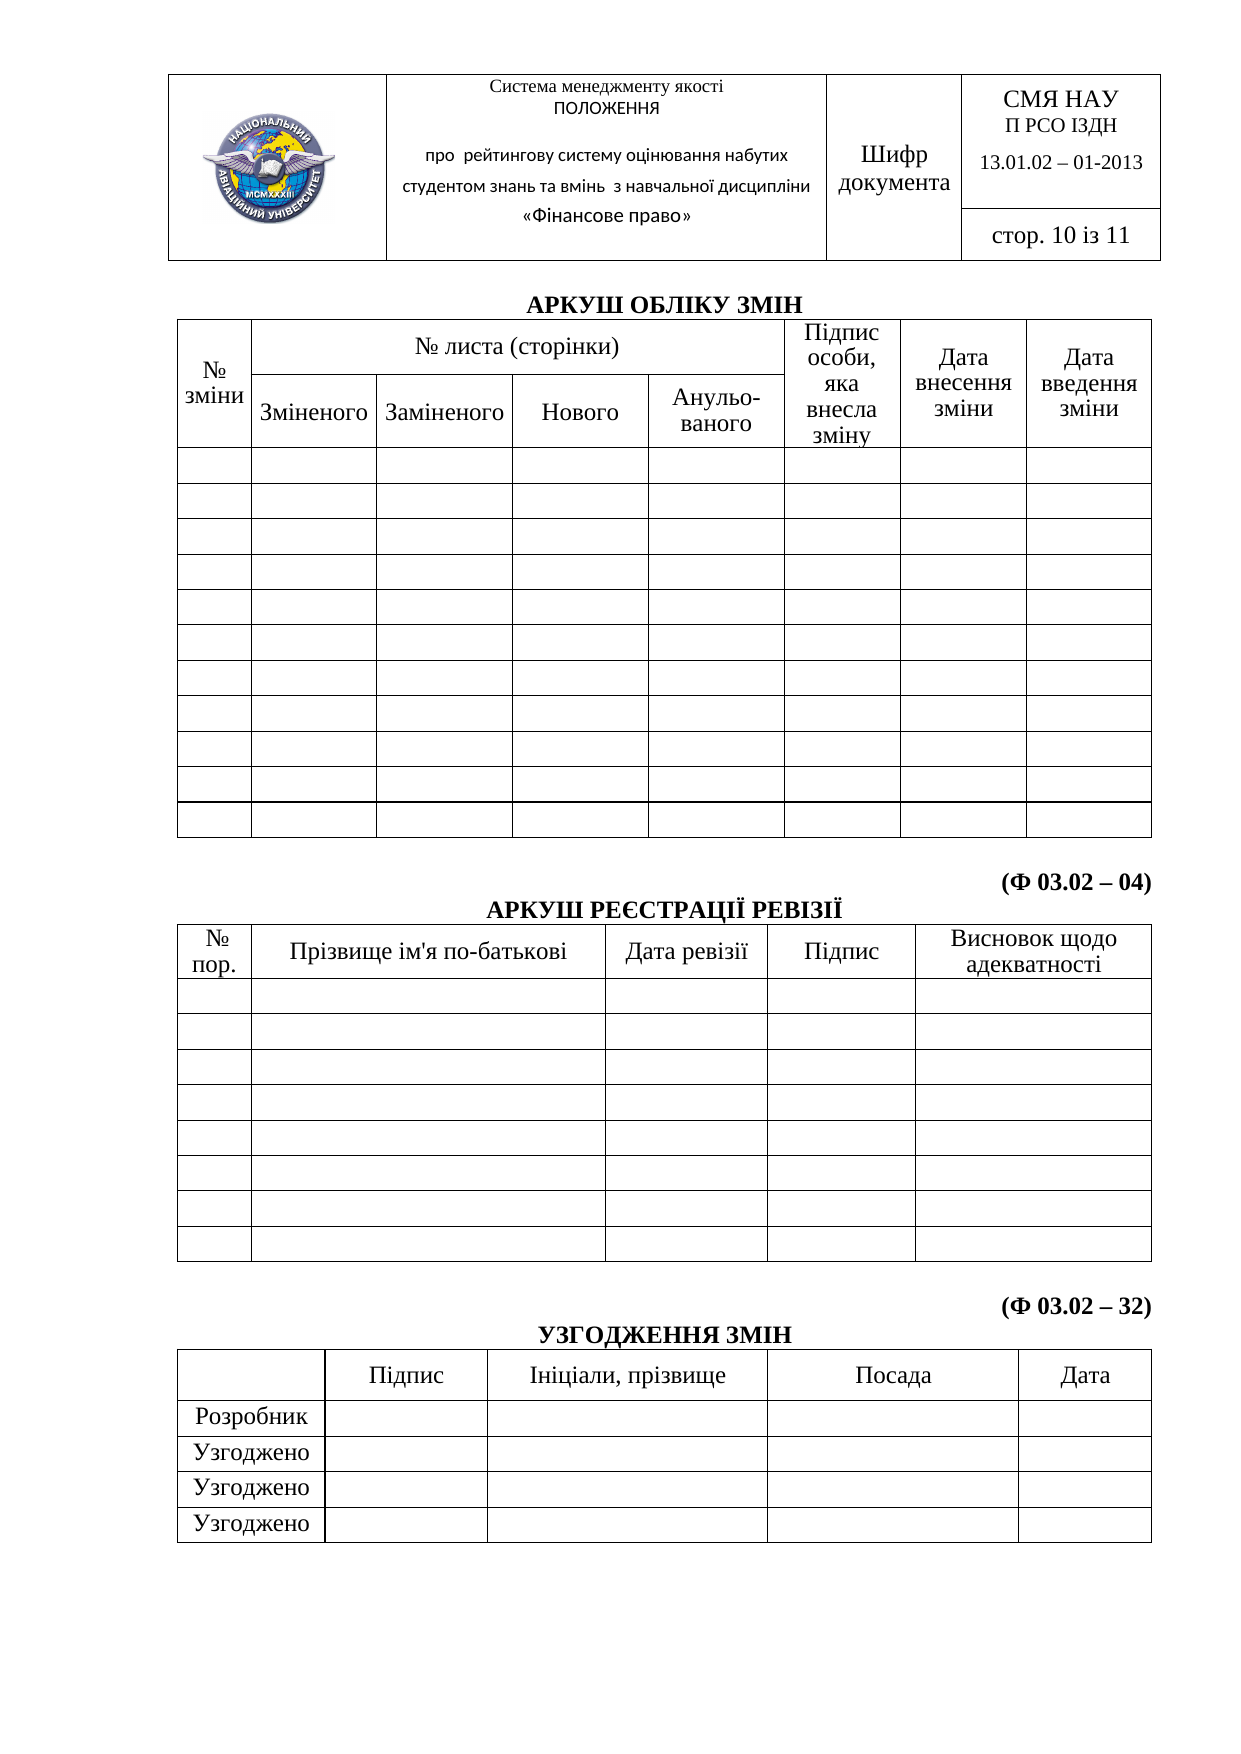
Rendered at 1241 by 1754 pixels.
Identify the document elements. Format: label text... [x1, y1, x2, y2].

table_cell [252, 448, 376, 483]
table_header [178, 1350, 324, 1400]
table_cell [178, 661, 251, 695]
table_cell [252, 803, 376, 837]
table_cell [513, 448, 648, 483]
table_cell [785, 448, 900, 483]
table_cell [785, 696, 900, 731]
table_cell [326, 1401, 487, 1436]
table_cell [1027, 484, 1151, 518]
table_cell [785, 732, 900, 766]
table_header Підпис особи, яка внесла зміну [785, 320, 900, 447]
table_header Дата внесення зміни [901, 320, 1026, 447]
table_cell [178, 1014, 251, 1049]
table_cell [178, 979, 251, 1013]
table_cell [377, 625, 512, 660]
picture [202, 111, 336, 224]
table_cell [916, 1085, 1151, 1119]
table_cell [377, 555, 512, 589]
table_cell [178, 625, 251, 660]
text (Ф 03.02 – 04) [177, 867, 1152, 895]
table_cell [252, 1014, 605, 1049]
table_cell [606, 1121, 767, 1155]
table_cell [252, 555, 376, 589]
table_cell [916, 1050, 1151, 1084]
table_cell [649, 767, 784, 801]
table_header Дата введення зміни [1027, 320, 1151, 447]
table_cell [768, 1156, 915, 1190]
table_cell [377, 696, 512, 731]
table_cell [1019, 1437, 1151, 1471]
table_header № листа (сторінки) [252, 320, 784, 374]
table_header Підпис [768, 925, 915, 978]
table_cell [252, 1191, 605, 1226]
table_cell [901, 519, 1026, 553]
table_cell [901, 625, 1026, 660]
table_cell [649, 590, 784, 624]
table_cell [649, 484, 784, 518]
table_cell [252, 661, 376, 695]
table_cell [252, 767, 376, 801]
table_cell Заміненого [377, 375, 512, 447]
table_cell [768, 979, 915, 1013]
table_cell [768, 1401, 1018, 1436]
table_cell [901, 484, 1026, 518]
table_cell [513, 484, 648, 518]
table_cell [649, 732, 784, 766]
table_cell [513, 803, 648, 837]
table_cell [768, 1050, 915, 1084]
table_cell [1027, 519, 1151, 553]
table_cell [916, 1014, 1151, 1049]
table_cell [252, 1121, 605, 1155]
table_cell [606, 1085, 767, 1119]
table_cell [252, 484, 376, 518]
text (Ф 03.02 – 32) [177, 1291, 1152, 1320]
table_cell [785, 767, 900, 801]
table_cell [768, 1227, 915, 1261]
table_cell [901, 803, 1026, 837]
table_cell [252, 519, 376, 553]
table_cell [252, 1227, 605, 1261]
table_cell [649, 661, 784, 695]
table_cell [1027, 625, 1151, 660]
table_cell [1027, 448, 1151, 483]
table_cell [178, 1156, 251, 1190]
table_cell [606, 979, 767, 1013]
table_cell [252, 1085, 605, 1119]
table_cell [785, 590, 900, 624]
table_cell [606, 1050, 767, 1084]
table_cell [1019, 1508, 1151, 1542]
text УЗГОДЖЕННЯ ЗМІН [177, 1320, 1152, 1348]
table_header № зміни [178, 320, 251, 447]
table_cell [178, 1121, 251, 1155]
table_cell [513, 767, 648, 801]
table_cell [513, 519, 648, 553]
table_cell Узгоджено [178, 1508, 324, 1542]
table_cell [326, 1472, 487, 1507]
table_cell [252, 732, 376, 766]
table_header № пор. [178, 925, 251, 978]
table_cell [901, 732, 1026, 766]
table_cell [768, 1191, 915, 1226]
table_cell [1027, 696, 1151, 731]
table_cell [649, 519, 784, 553]
table_cell [649, 555, 784, 589]
table_cell [901, 696, 1026, 731]
table_cell [785, 661, 900, 695]
table_cell [252, 979, 605, 1013]
table_cell [785, 555, 900, 589]
table_cell [326, 1508, 487, 1542]
text АРКУШ ОБЛІКУ ЗМІН [177, 290, 1152, 318]
table_cell [768, 1437, 1018, 1471]
table_cell [377, 767, 512, 801]
table_cell [901, 448, 1026, 483]
table_cell [1027, 661, 1151, 695]
table_cell [178, 448, 251, 483]
text АРКУШ РЕЄСТРАЦІЇ РЕВІЗІЇ [177, 895, 1152, 924]
table_cell [785, 803, 900, 837]
table_cell [1019, 1401, 1151, 1436]
table_cell [768, 1014, 915, 1049]
table_cell [1019, 1472, 1151, 1507]
table_header Дата [1019, 1350, 1151, 1400]
table_cell [513, 625, 648, 660]
table_cell [377, 519, 512, 553]
table_cell [785, 625, 900, 660]
table_cell [916, 1156, 1151, 1190]
table_cell [768, 1472, 1018, 1507]
table_cell [178, 519, 251, 553]
table_cell [916, 979, 1151, 1013]
table_cell [1027, 767, 1151, 801]
table_cell [178, 590, 251, 624]
table_cell Узгоджено [178, 1437, 324, 1471]
table_cell [252, 1156, 605, 1190]
table_cell [513, 590, 648, 624]
table_cell Анульо- ваного [649, 375, 784, 447]
table_cell [1027, 555, 1151, 589]
table_cell [649, 803, 784, 837]
table_cell [488, 1401, 767, 1436]
table_cell [901, 661, 1026, 695]
table_cell [178, 803, 251, 837]
table_cell [377, 484, 512, 518]
table_cell [606, 1191, 767, 1226]
table_cell [649, 448, 784, 483]
table_cell [785, 484, 900, 518]
table_header Посада [768, 1350, 1018, 1400]
table_cell [488, 1437, 767, 1471]
table_header Прізвище ім'я по-батькові [252, 925, 605, 978]
table_cell [606, 1156, 767, 1190]
table_header Висновок щодо адекватності [916, 925, 1151, 978]
table_cell [606, 1227, 767, 1261]
table_cell [178, 1050, 251, 1084]
table_cell [178, 732, 251, 766]
table_cell [513, 555, 648, 589]
table_cell [377, 448, 512, 483]
table_cell [178, 555, 251, 589]
table_cell [916, 1191, 1151, 1226]
table_cell [513, 732, 648, 766]
table_cell [326, 1437, 487, 1471]
table_cell [178, 1227, 251, 1261]
table_cell [252, 590, 376, 624]
table_cell [768, 1508, 1018, 1542]
table_cell [488, 1508, 767, 1542]
table_cell [916, 1227, 1151, 1261]
table_cell [178, 696, 251, 731]
table_cell [178, 1191, 251, 1226]
table_cell [377, 590, 512, 624]
table_cell [606, 1014, 767, 1049]
table_cell [178, 767, 251, 801]
table_cell [901, 767, 1026, 801]
table_cell [785, 519, 900, 553]
table_cell [377, 661, 512, 695]
table_cell [252, 696, 376, 731]
table_cell Нового [513, 375, 648, 447]
table_cell [1027, 803, 1151, 837]
table_cell [252, 1050, 605, 1084]
table_cell [513, 661, 648, 695]
table_cell [901, 590, 1026, 624]
table_cell [488, 1472, 767, 1507]
table_cell Розробник [178, 1401, 324, 1436]
table_header Підпис [326, 1350, 487, 1400]
table_cell [513, 696, 648, 731]
table_cell [178, 484, 251, 518]
table_cell [178, 1085, 251, 1119]
table_header Дата ревізії [606, 925, 767, 978]
table_cell [649, 625, 784, 660]
table_cell Узгоджено [178, 1472, 324, 1507]
table_cell [901, 555, 1026, 589]
table_cell Зміненого [252, 375, 376, 447]
table_cell [768, 1085, 915, 1119]
table_cell [768, 1121, 915, 1155]
table_cell [916, 1121, 1151, 1155]
table_cell [252, 625, 376, 660]
table_cell [377, 803, 512, 837]
table_header Ініціали, прізвище [488, 1350, 767, 1400]
table_cell [1027, 590, 1151, 624]
table_cell [1027, 732, 1151, 766]
table_cell [649, 696, 784, 731]
table_cell [377, 732, 512, 766]
